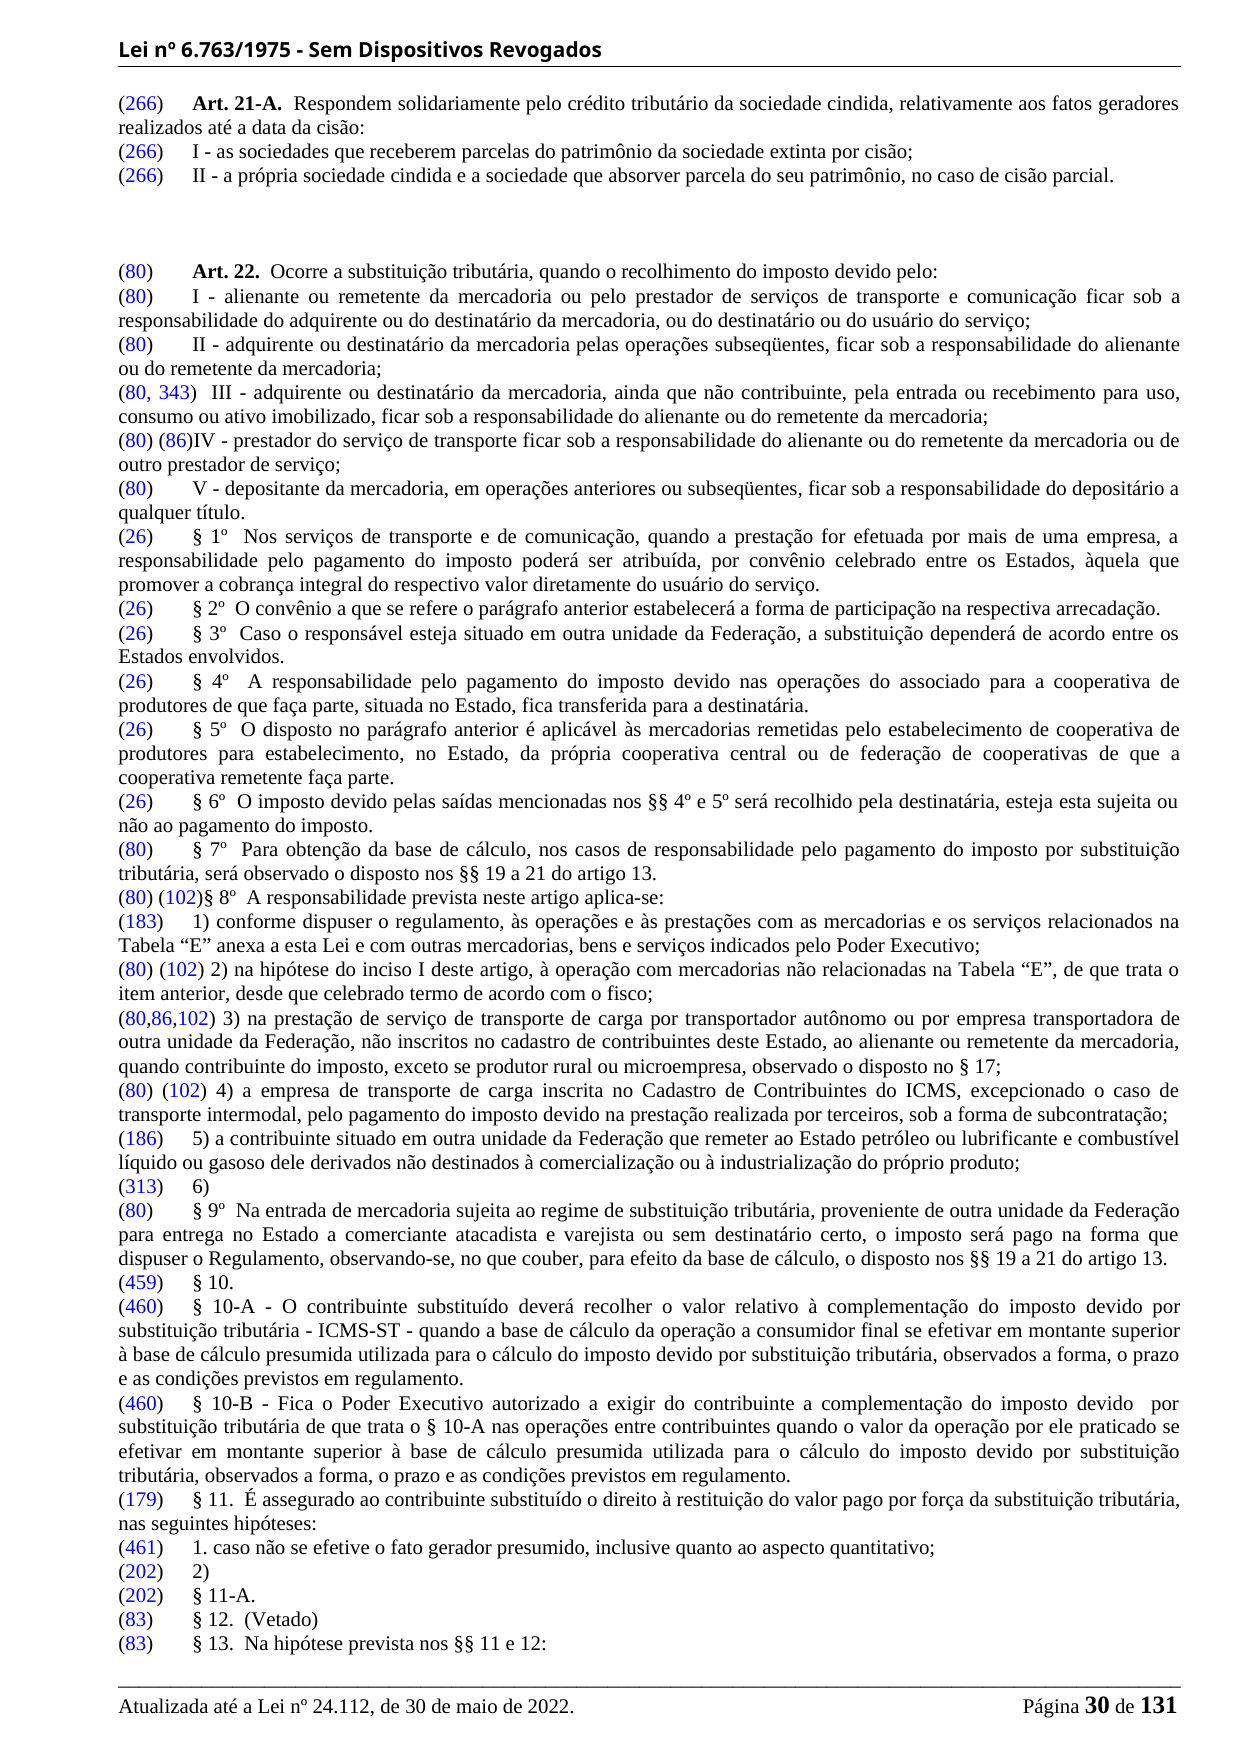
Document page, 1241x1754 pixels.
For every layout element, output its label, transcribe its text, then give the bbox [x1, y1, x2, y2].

text (83) § 13. Na hipótese prevista nos §§ 11 e 12: [118, 1631, 1181, 1655]
text (202) § 11-A. [118, 1583, 1181, 1607]
text (26) § 4º A responsabilidade pelo pagamento do imposto devido nas operações do associado para a cooperativa de produtores de que faça parte, situada no Estado, fica transferida para a destinatária. [118, 668, 1181, 717]
text () § 9º Na entrada de mercadoria sujeita ao regime de substituição tributária, proveniente de outra unidade da Federação para entrega no Estado a comerciante atacadista e varejista ou sem destinatário certo, o imposto será pago na forma que dispuser o Regulamento, observando-se, no que couber, para efeito da base de cálculo, o disposto nos §§ 21 do artigo 13. [118, 1198, 1181, 1270]
text () V - depositante da mercadoria, em operações anteriores ou subseqüentes, ficar sob a responsabilidade do depositário a qualquer título. [118, 476, 1181, 524]
text (26) § 5º O disposto no parágrafo anterior é aplicável às mercadorias remetidas pelo estabelecimento de cooperativa de produtores para estabelecimento, no Estado, da própria cooperativa central ou de federação de cooperativas de que a cooperativa remetente faça parte. [118, 717, 1181, 789]
text (313) 6) [118, 1174, 1181, 1198]
text (26) § 6º O imposto devido pelas saídas mencionadas nos §§ 4º e 5º será recolhido pela destinatária, esteja esta sujeita ou não ao pagamento do imposto. [118, 789, 1181, 837]
text () Art. 22. Ocorre a substituição tributária, quando o recolhimento do imposto devido pelo: [118, 259, 1181, 283]
text (202) 2) [118, 1559, 1181, 1583]
text (183) 1) conforme dispuser o regulamento, às operações e às prestações com as mercadorias e os serviços relacionados na Tabela “E” anexa a esta Lei e com outras mercadorias, bens e serviços indicados pelo Poder Executivo; [118, 909, 1181, 957]
text (459) § 10. [118, 1270, 1181, 1294]
text (26) § 1º Nos serviços de transporte e de comunicação, quando a prestação for efetuada por mais de uma empresa, a responsabilidade pelo pagamento do imposto poderá ser atribuída, por convênio celebrado entre os Estados, àquela que promover a cobrança integral do respectivo valor diretamente do usuário do serviço. [118, 524, 1181, 596]
text (186) 5) a contribuinte situado em outra unidade da Federação que remeter ao Estado petróleo ou lubrificante e combustível líquido ou gasoso dele derivados não destinados à comercialização ou à industrialização do próprio produto; [118, 1126, 1181, 1174]
text (460) § 10-A - O contribuinte substituído deverá recolher o valor relativo à complementação do imposto devido por substituição tributária - ICMS-ST - quando a base de cálculo da operação a consumidor final se efetivar em montante superior à base de cálculo presumida utilizada para o cálculo do imposto devido por substituição tributária, observados a forma, o prazo e as condições previstos em regulamento. [118, 1294, 1181, 1390]
text () (102) 4) a empresa de transporte de carga inscrita no Cadastro de Contribuintes do ICMS, excepcionado o caso de transporte intermodal, pelo pagamento do imposto devido na prestação realizada por terceiros, sob a forma de subcontratação; [118, 1078, 1181, 1126]
text (460) § 10-B - Fica o Poder Executivo autorizado a exigir do contribuinte a complementação do imposto devido por substituição tributária de que trata o § 10-A nas operações entre contribuintes quando o valor da operação por ele praticado se efetivar em montante superior à base de cálculo presumida utilizada para o cálculo do imposto devido por substituição tributária, observados a forma, o prazo e as condições previstos em regulamento. [118, 1390, 1181, 1487]
text (266) II - a própria sociedade cindida e a sociedade que absorver parcela do seu patrimônio, no caso de cisão parcial. [118, 163, 1181, 187]
text () II - adquirente ou destinatário da mercadoria pelas operações subseqüentes, ficar sob a responsabilidade do alienante ou do remetente da mercadoria; [118, 332, 1181, 380]
text (,86,102) 3) na prestação de serviço de transporte de carga por transportador autônomo ou por empresa transportadora de outra unidade da Federação, não inscritos no cadastro de contribuintes deste Estado, ao alienante ou remetente da mercadoria, quando contribuinte do imposto, exceto se produtor rural ou microempresa, observado o disposto no § 17; [118, 1005, 1181, 1078]
text (179) § 11. É assegurado ao contribuinte substituído o direito à restituição do valor pago por força da substituição tributária, nas seguintes hipóteses: [118, 1487, 1181, 1535]
text () (102) 2) na hipótese do inciso I deste artigo, à operação com mercadorias não relacionadas na Tabela “E”, de que trata o item anterior, desde que celebrado termo de acordo com o fisco; [118, 957, 1181, 1005]
text () (102)§ 8º A responsabilidade prevista neste artigo aplica-se: [118, 885, 1181, 909]
text (, 343) III - adquirente ou destinatário da mercadoria, ainda que não contribuinte, pela entrada ou recebimento para uso, consumo ou ativo imobilizado, ficar sob a responsabilidade do alienante ou do remetente da mercadoria; [118, 380, 1181, 428]
text (461) 1. caso não se efetive o fato gerador presumido, inclusive quanto ao aspecto quantitativo; [118, 1535, 1181, 1559]
text () (86)IV - prestador do serviço de transporte ficar sob a responsabilidade do alienante ou do remetente da mercadoria ou de outro prestador de serviço; [118, 428, 1181, 476]
text () § 7º Para obtenção da base de cálculo, nos casos de responsabilidade pelo pagamento do imposto por substituição tributária, será observado o disposto nos §§ 21 do artigo 13. [118, 837, 1181, 885]
text (26) § 3º Caso o responsável esteja situado em outra unidade da Federação, a substituição dependerá de acordo entre os Estados envolvidos. [118, 620, 1181, 668]
text (266) Art. 21-A. Respondem solidariamente pelo crédito tributário da sociedade cindida, relativamente aos fatos geradores realizados até a data da cisão: [118, 91, 1181, 139]
text (83) § 12. (Vetado) [118, 1607, 1181, 1631]
text (266) I - as sociedades que receberem parcelas do patrimônio da sociedade extinta por cisão; [118, 139, 1181, 163]
text (26) § 2º O convênio a que se refere o parágrafo anterior estabelecerá a forma de participação na respectiva arrecadação. [118, 596, 1181, 620]
text () I - alienante ou remetente da mercadoria ou pelo prestador de serviços de transporte e comunicação ficar sob a responsabilidade do adquirente ou do destinatário da mercadoria, ou do destinatário ou do usuário do serviço; [118, 283, 1181, 332]
